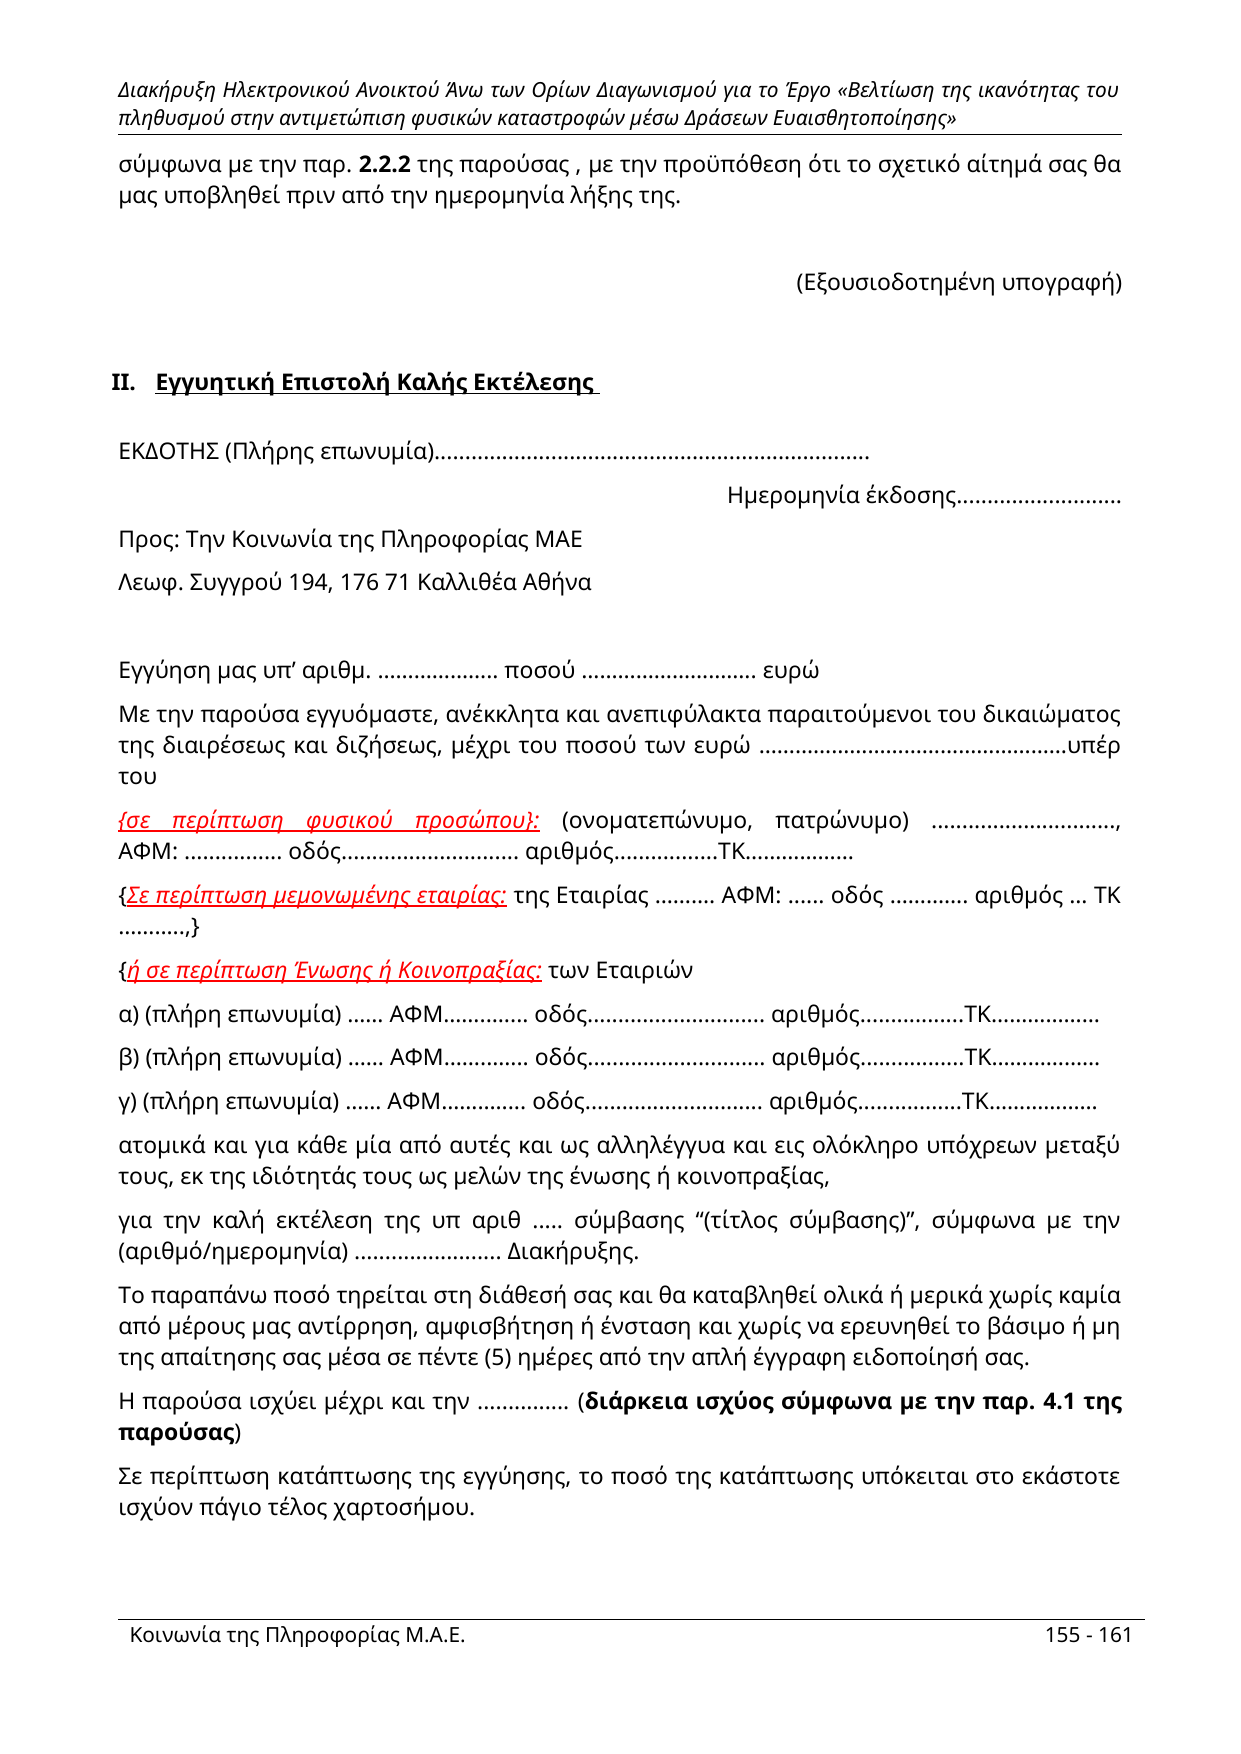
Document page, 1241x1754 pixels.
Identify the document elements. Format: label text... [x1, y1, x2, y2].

text Με την παρούσα εγγυόμαστε, ανέκκλητα και ανεπιφύλακτα παραιτούμενοι του δικαιώματος της διαιρέσεως και διζήσεως, μέχρι του ποσού των ευρώ ……………………………………………υπέρ του [118, 697, 1122, 791]
text Εγγύηση μας υπ’ αριθμ. ……………….. ποσού ………………….……. ευρώ [118, 654, 1122, 685]
text {ή σε περίπτωση Ένωσης ή Κοινοπραξίας: των Εταιριών [118, 954, 1122, 985]
text Το παραπάνω ποσό τηρείται στη διάθεσή σας και θα καταβληθεί ολικά ή μερικά χωρίς καμία από μέρους μας αντίρρηση, αμφισβήτηση ή ένσταση και χωρίς να ερευνηθεί το βάσιμο ή μη της απαίτησης σας μέσα σε πέντε (5) ημέρες από την απλή έγγραφη ειδοποίησή σας. [118, 1279, 1122, 1372]
text Η παρούσα ισχύει μέχρι και την ............... (διάρκεια ισχύος σύμφωνα με την παρ. 4.1 της παρούσας) [118, 1385, 1122, 1447]
text ΕΚΔΟΤΗΣ (Πλήρης επωνυμία)....................................................................... [118, 435, 1122, 466]
text Ημερομηνία έκδοσης........................... [118, 479, 1122, 510]
text β) (πλήρη επωνυμία) …… ΑΦΜ…….….... οδός............................. αριθμός.................ΤΚ……………… [118, 1041, 1122, 1072]
subtitle Εγγυητική Επιστολή Καλής Εκτέλεσης [136, 366, 1122, 397]
text ατομικά και για κάθε μία από αυτές και ως αλληλέγγυα και εις ολόκληρο υπόχρεων μεταξύ τους, εκ της ιδιότητάς τους ως μελών της ένωσης ή κοινοπραξίας, [118, 1129, 1122, 1191]
text Προς: Την Κοινωνία της Πληροφορίας ΜΑΕ [118, 522, 1122, 554]
text {Σε περίπτωση μεμονωμένης εταιρίας: της Εταιρίας ………. ΑΦΜ: ...... οδός …………. αριθμός … ΤΚ ………..,} [118, 879, 1122, 941]
text {σε περίπτωση φυσικού προσώπου}: (ονοματεπώνυμο, πατρώνυμο) .............................., ΑΦΜ: ................ οδός............................. αριθμός.................ΤΚ……………… [118, 804, 1122, 866]
text για την καλή εκτέλεση της υπ αριθ ..... σύμβασης “(τίτλος σύμβασης)”, σύμφωνα με την (αριθμό/ημερομηνία) ........................ Διακήρυξης. [118, 1204, 1122, 1266]
text α) (πλήρη επωνυμία) …… ΑΦΜ…….….... οδός............................. αριθμός.................ΤΚ……………… [118, 997, 1122, 1029]
text Σε περίπτωση κατάπτωσης της εγγύησης, το ποσό της κατάπτωσης υπόκειται στο εκάστοτε ισχύον πάγιο τέλος χαρτοσήμου. [118, 1460, 1122, 1522]
text (Εξουσιοδοτημένη υπογραφή) [118, 266, 1122, 297]
text Λεωφ. Συγγρού 194, 176 71 Καλλιθέα Αθήνα [118, 566, 1122, 597]
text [118, 147, 1122, 210]
text γ) (πλήρη επωνυμία) …… ΑΦΜ…….….... οδός............................. αριθμός.................ΤΚ……………… [118, 1085, 1122, 1116]
